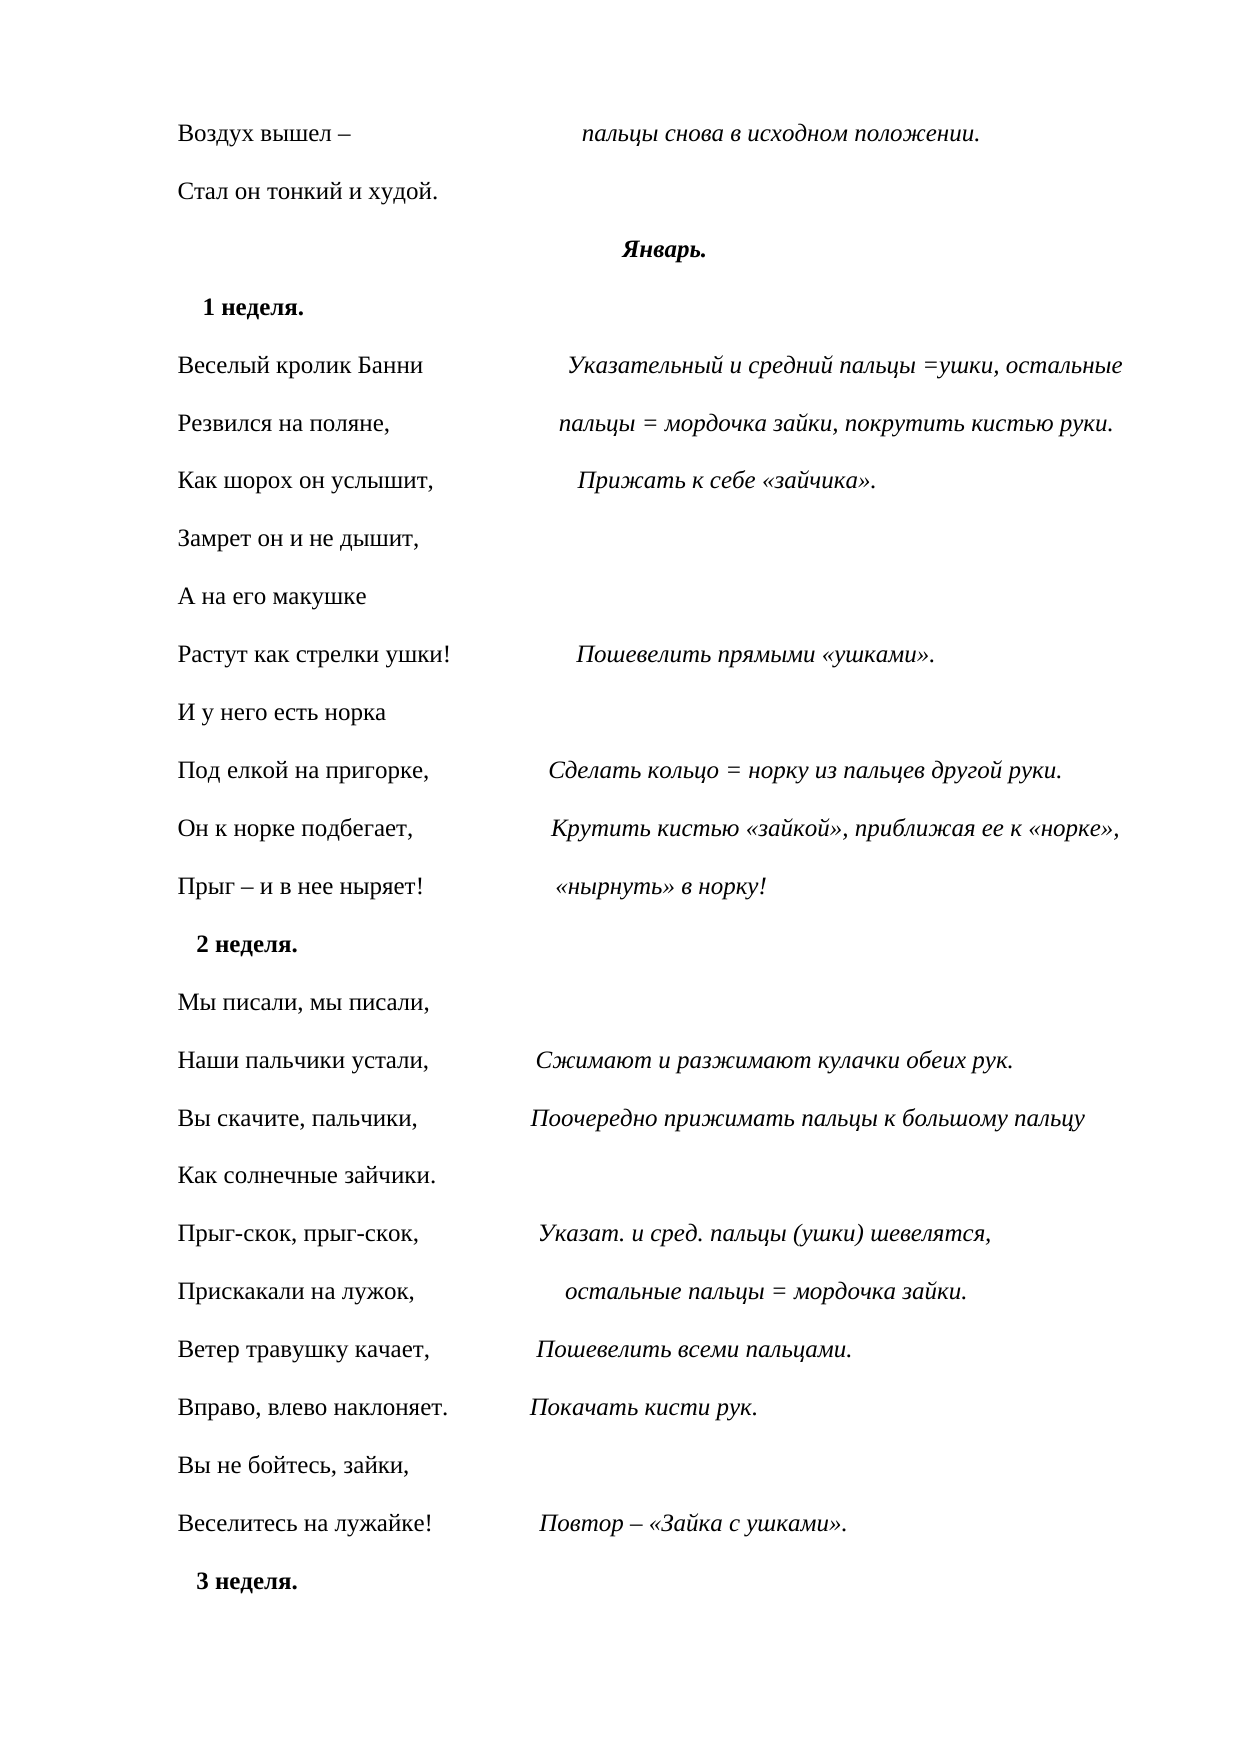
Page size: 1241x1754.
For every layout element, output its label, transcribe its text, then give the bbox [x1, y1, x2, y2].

text Веселый кролик Банни Указательный и средний пальцы =ушки, остальные [177, 350, 1152, 378]
text Растут как стрелки ушки! Пошевелить прямыми «ушками». [177, 639, 1152, 668]
text Резвился на поляне, пальцы = мордочка зайки, покрутить кистью руки. [177, 408, 1152, 436]
text Вы скачите, пальчики, Поочередно прижимать пальцы к большому пальцу [177, 1103, 1152, 1131]
text Прыг – и в нее ныряет! «нырнуть» в норку! [177, 871, 1152, 900]
text 3 неделя. [177, 1566, 1152, 1595]
text Ветер травушку качает, Пошевелить всеми пальцами. [177, 1334, 1152, 1363]
text Январь. [177, 234, 1152, 263]
text Он к норке подбегает, Крутить кистью «зайкой», приближая ее к «норке», [177, 813, 1152, 842]
text Вправо, влево наклоняет. Покачать кисти рук. [177, 1392, 1152, 1421]
text Мы писали, мы писали, [177, 987, 1152, 1016]
text Воздух вышел – пальцы снова в исходном положении. [177, 118, 1152, 147]
text Как шорох он услышит, Прижать к себе «зайчика». [177, 466, 1152, 494]
text Замрет он и не дышит, [177, 523, 1152, 552]
text Вы не бойтесь, зайки, [177, 1450, 1152, 1479]
text Наши пальчики устали, Сжимают и разжимают кулачки обеих рук. [177, 1045, 1152, 1073]
text И у него есть норка [177, 697, 1152, 726]
text 1 неделя. [177, 292, 1152, 321]
text Под елкой на пригорке, Сделать кольцо = норку из пальцев другой руки. [177, 755, 1152, 784]
text Стал он тонкий и худой. [177, 176, 1152, 205]
text Веселитесь на лужайке! Повтор – «Зайка с ушками». [177, 1508, 1152, 1537]
text А на его макушке [177, 581, 1152, 610]
text Как солнечные зайчики. [177, 1161, 1152, 1189]
text Прыг-скок, прыг-скок, Указат. и сред. пальцы (ушки) шевелятся, [177, 1218, 1152, 1247]
text Прискакали на лужок, остальные пальцы = мордочка зайки. [177, 1276, 1152, 1305]
text 2 неделя. [177, 929, 1152, 958]
